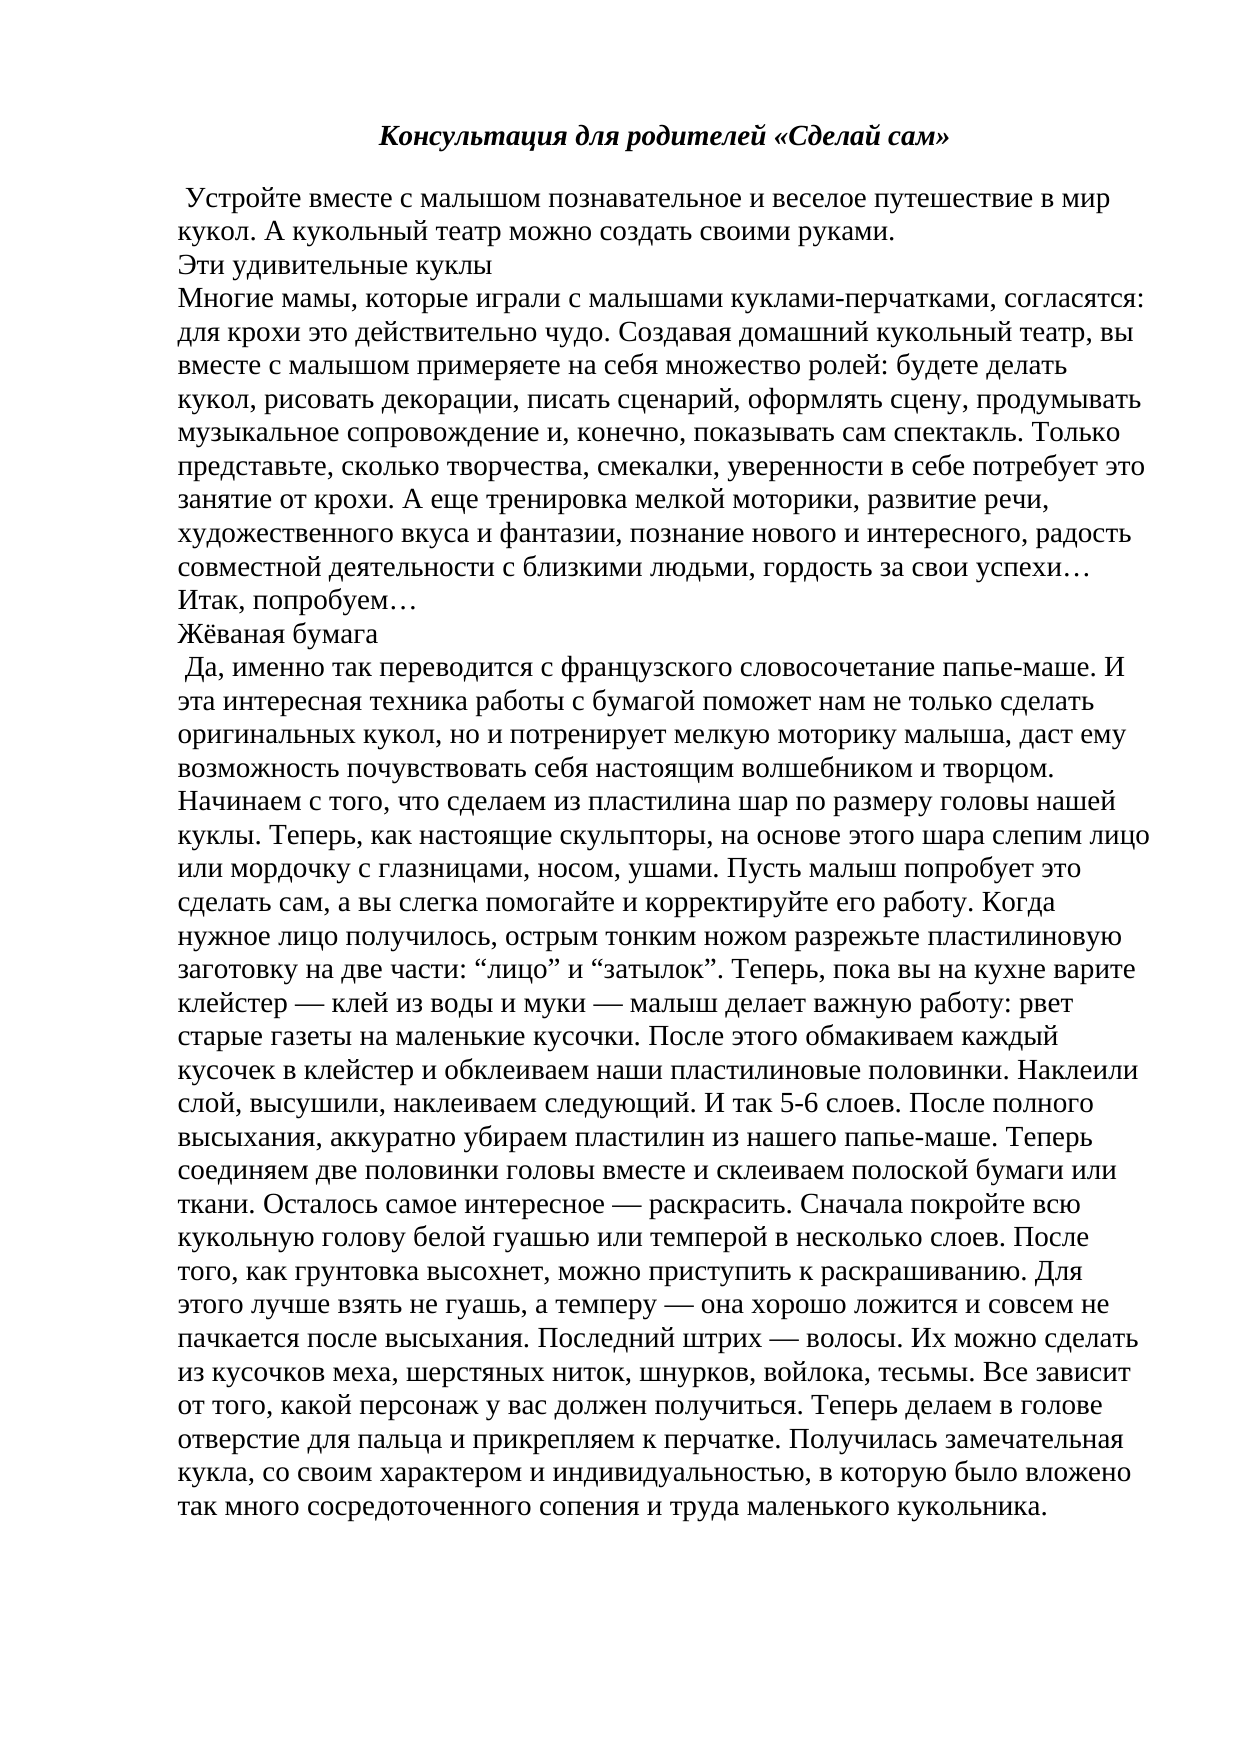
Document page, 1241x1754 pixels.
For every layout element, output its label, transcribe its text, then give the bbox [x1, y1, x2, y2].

text Жёваная бумага [177, 616, 1152, 649]
text Эти удивительные куклы [177, 247, 1152, 280]
text Да, именно так переводится с французского словосочетание папье-маше. И эта интересная техника работы с бумагой поможет нам не только сделать оригинальных кукол, но и потренирует мелкую моторику малыша, даст ему возможность почувствовать себя настоящим волшебником и творцом. Начинаем с того, что сделаем из пластилина шар по размеру головы нашей куклы. Теперь, как настоящие скульпторы, на основе этого шара слепим лицо или мордочку с глазницами, носом, ушами. Пусть малыш попробует это сделать сам, а вы слегка помогайте и корректируйте его работу. Когда нужное лицо получилось, острым тонким ножом разрежьте пластилиновую заготовку на две части: “лицо” и “затылок”. Теперь, пока вы на кухне варите клейстер — клей из воды и муки — малыш делает важную работу: рвет старые газеты на маленькие кусочки. После этого обмакиваем каждый кусочек в клейстер и обклеиваем наши пластилиновые половинки. Наклеили слой, высушили, наклеиваем следующий. И так 5-6 слоев. После полного высыхания, аккуратно убираем пластилин из нашего папье-маше. Теперь соединяем две половинки головы вместе и склеиваем полоской бумаги или ткани. Осталось самое интересное — раскрасить. Сначала покройте всю кукольную голову белой гуашью или темперой в несколько слоев. После того, как грунтовка высохнет, можно приступить к раскрашиванию. Для этого лучше взять не гуашь, а темперу — она хорошо ложится и совсем не пачкается после высыхания. Последний штрих — волосы. Их можно сделать из кусочков меха, шерстяных ниток, шнурков, войлока, тесьмы. Все зависит от того, какой персонаж у вас должен получиться. Теперь делаем в голове отверстие для пальца и прикрепляем к перчатке. Получилась замечательная кукла, со своим характером и индивидуальностью, в которую было вложено так много сосредоточенного сопения и труда маленького кукольника. [177, 649, 1152, 1521]
text Консультация для родителей «Сделай сам» [177, 118, 1152, 152]
text Многие мамы, которые играли с малышами куклами-перчатками, согласятся: для крохи это действительно чудо. Создавая домашний кукольный театр, вы вместе с малышом примеряете на себя множество ролей: будете делать кукол, рисовать декорации, писать сценарий, оформлять сцену, продумывать музыкальное сопровождение и, конечно, показывать сам спектакль. Только представьте, сколько творчества, смекалки, уверенности в себе потребует это занятие от крохи. А еще тренировка мелкой моторики, развитие речи, художественного вкуса и фантазии, познание нового и интересного, радость совместной деятельности с близкими людьми, гордость за свои успехи… Итак, попробуем… [177, 280, 1152, 616]
text Устройте вместе с малышом познавательное и веселое путешествие в мир кукол. А кукольный театр можно создать своими руками. [177, 180, 1152, 247]
